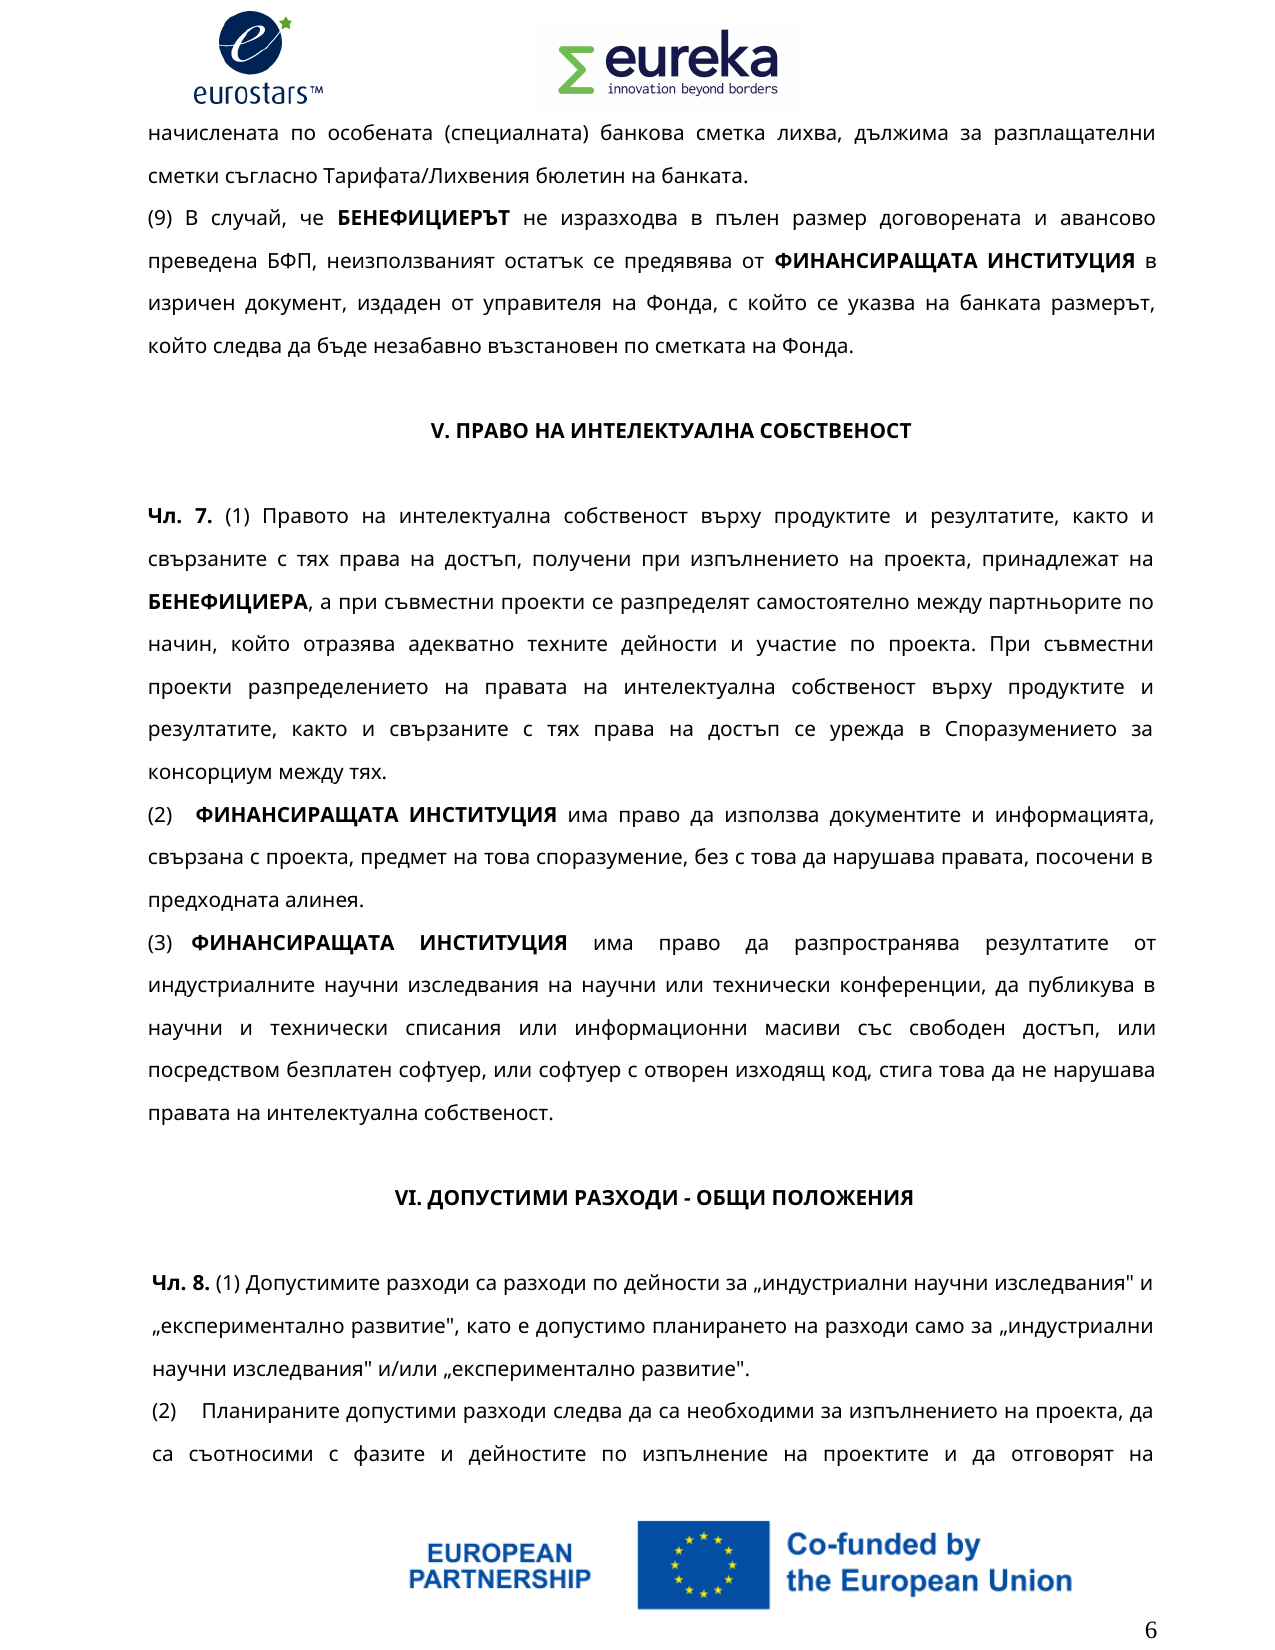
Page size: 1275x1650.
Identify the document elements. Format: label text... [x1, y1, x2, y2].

list ФИНАНСИРАЩАТА ИНСТИТУЦИЯ има право да използва документите и информацията, свързана с проекта, предмет на това споразумение, без с това да нарушава правата, посочени в предходната алинея. [148, 800, 1155, 913]
picture [535, 18, 801, 114]
picture [158, 0, 335, 115]
text V. ПРАВО НА ИНТЕЛЕКТУАЛНА СОБСТВЕНОСТ [148, 416, 1157, 445]
text VІ. ДОПУСТИМИ РАЗХОДИ - ОБЩИ ПОЛОЖЕНИЯ [152, 1183, 1157, 1212]
list ФИНАНСИРАЩАТА ИНСТИТУЦИЯ има право да разпространява резултатите от индустриалните научни изследвания на научни или технически конференции, да публикува в научни и технически списания или информационни масиви със свободен достъп, или посредством безплатен софтуер, или софтуер с отворен изходящ код, стига това да не нарушава правата на интелектуална собственост. [148, 928, 1157, 1126]
text Чл. 7. (1) Правото на интелектуална собственост върху продуктите и резултатите, както и свързаните с тях права на достъп, получени при изпълнението на проекта, принадлежат на БЕНЕФИЦИЕРА, а при съвместни проекти се разпределят самостоятелно между партньорите по начин, който отразява адекватно техните дейности и участие по проекта. При съвместни проекти разпределението на правата на интелектуална собственост върху продуктите и резултатите, както и свързаните с тях права на достъп се урежда в Споразумението за консорциум между тях. [148, 502, 1155, 786]
text (9) В случай, че БЕНЕФИЦИЕРЪТ не изразходва в пълен размер договорената и авансово преведена БФП, неизползваният остатък се предявява от ФИНАНСИРАЩАТА ИНСТИТУЦИЯ в изричен документ, издаден от управителя на Фонда, с който се указва на банката размерът, който следва да бъде незабавно възстановен по сметката на Фонда. [148, 203, 1157, 359]
picture [318, 1493, 1145, 1639]
text Чл. 8. (1) Допустимите разходи са разходи по дейности за „индустриални научни изследвания" и „експериментално развитие", като е допустимо планирането на разходи само за „индустриални научни изследвания" и/или „експериментално развитие". [152, 1268, 1155, 1382]
